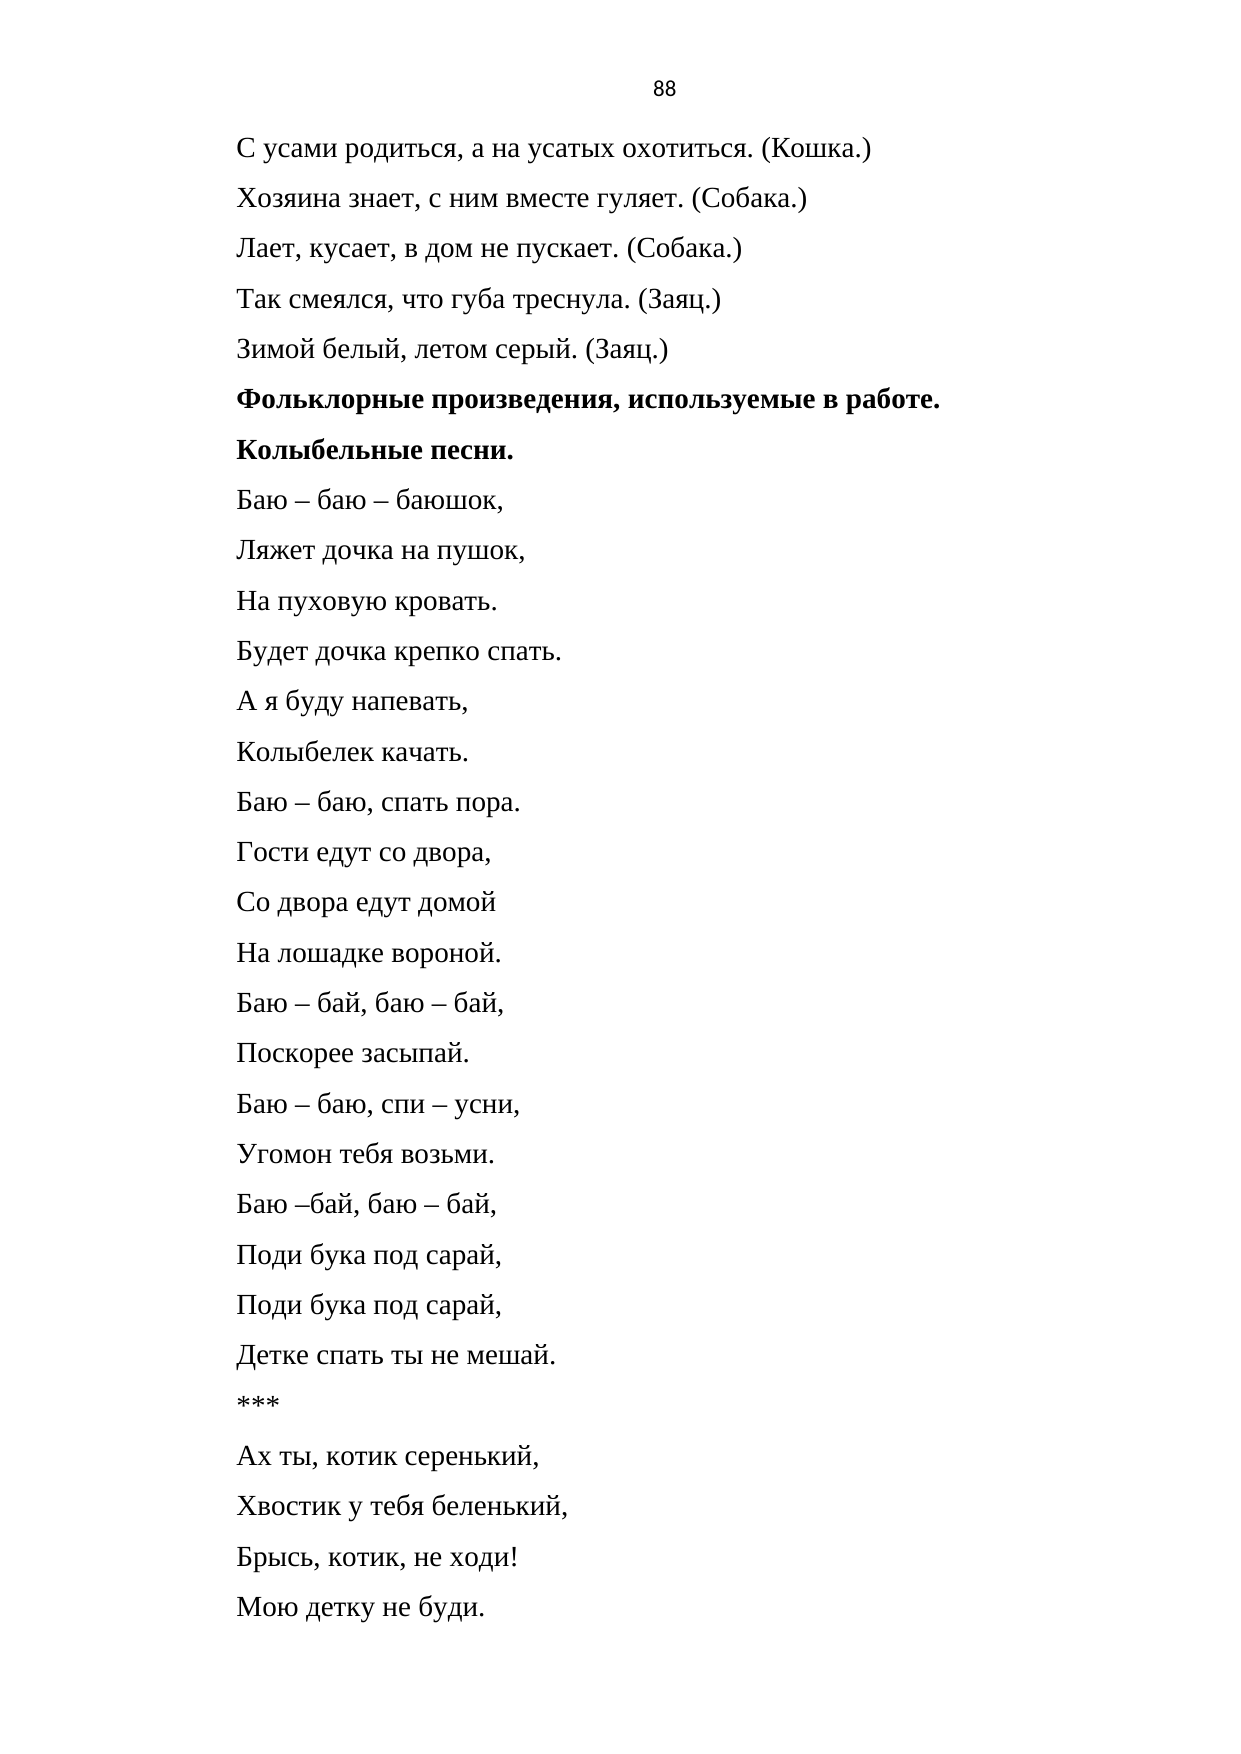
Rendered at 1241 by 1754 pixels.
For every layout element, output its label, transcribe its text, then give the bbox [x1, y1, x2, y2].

text Поскорее засыпай. [177, 1036, 1152, 1069]
text Лает, кусает, в дом не пускает. (Собака.) [177, 231, 1152, 264]
text На пуховую кровать. [177, 583, 1152, 616]
text Баю – бай, баю – бай, [177, 985, 1152, 1019]
text Баю – баю – баюшок, [177, 482, 1152, 516]
text На лошадке вороной. [177, 935, 1152, 968]
text Хвостик у тебя беленький, [177, 1488, 1152, 1522]
text Зимой белый, летом серый. (Заяц.) [177, 331, 1152, 365]
text Угомон тебя возьми. [177, 1136, 1152, 1170]
text Хозяина знает, с ним вместе гуляет. (Собака.) [177, 180, 1152, 214]
text Мою детку не буди. [177, 1589, 1152, 1622]
text Ляжет дочка на пушок, [177, 532, 1152, 566]
text Баю – баю, спи – усни, [177, 1086, 1152, 1119]
text Колыбельные песни. [177, 432, 1152, 465]
text С усами родиться, а на усатых охотиться. (Кошка.) [177, 130, 1152, 163]
text Баю – баю, спать пора. [177, 784, 1152, 817]
text Так смеялся, что губа треснула. (Заяц.) [177, 281, 1152, 314]
text Поди бука под сарай, [177, 1237, 1152, 1270]
text Колыбелек качать. [177, 734, 1152, 767]
text Будет дочка крепко спать. [177, 633, 1152, 667]
text Гости едут со двора, [177, 834, 1152, 868]
text Брысь, котик, не ходи! [177, 1539, 1152, 1572]
text Со двора едут домой [177, 884, 1152, 918]
text А я буду напевать, [177, 683, 1152, 717]
text Детке спать ты не мешай. [177, 1337, 1152, 1371]
text *** [177, 1388, 1152, 1421]
text Ах ты, котик серенький, [177, 1438, 1152, 1472]
text Фольклорные произведения, используемые в работе. [177, 381, 1152, 415]
text Поди бука под сарай, [177, 1287, 1152, 1321]
text Баю –бай, баю – бай, [177, 1186, 1152, 1220]
